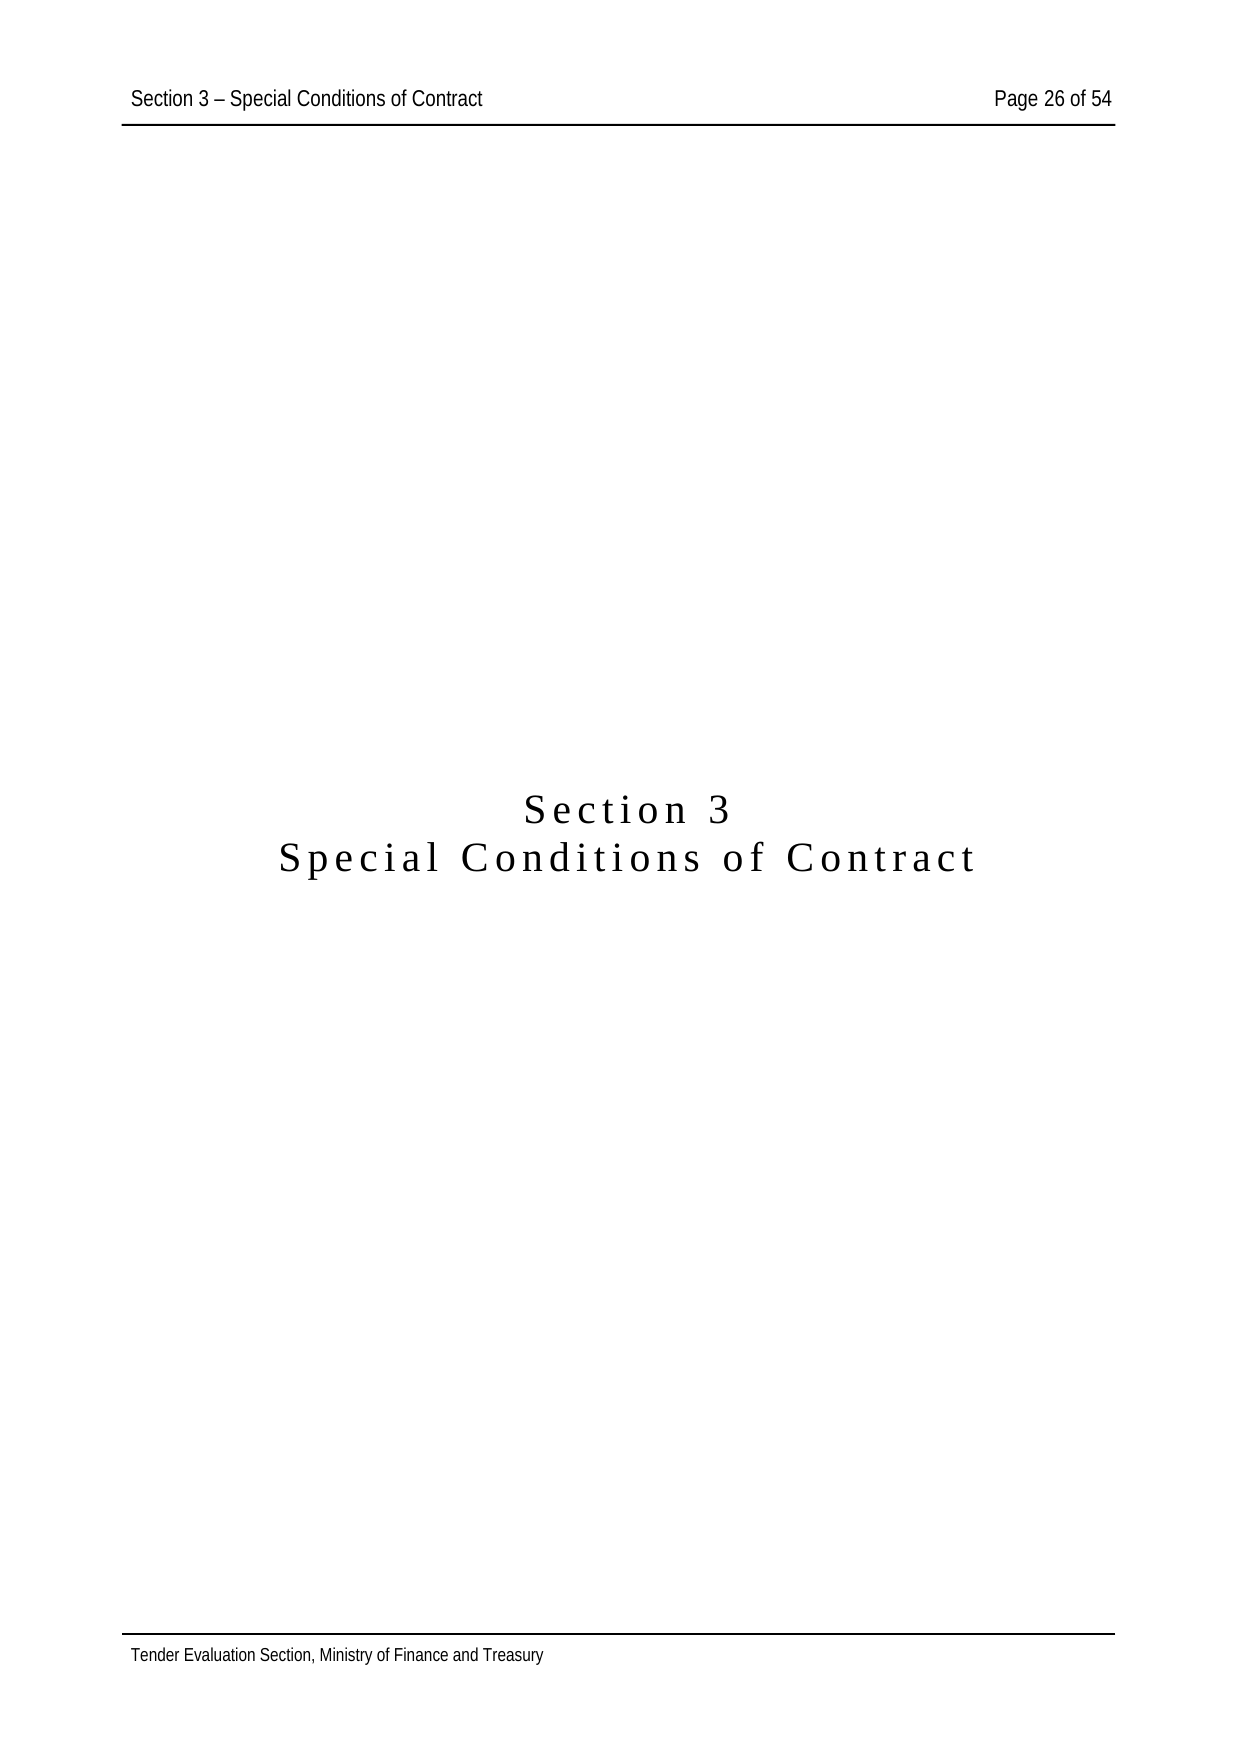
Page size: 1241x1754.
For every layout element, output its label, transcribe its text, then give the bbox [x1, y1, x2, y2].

text Special Conditions of Contract [131, 832, 1122, 880]
text Section 3 [131, 784, 1122, 832]
